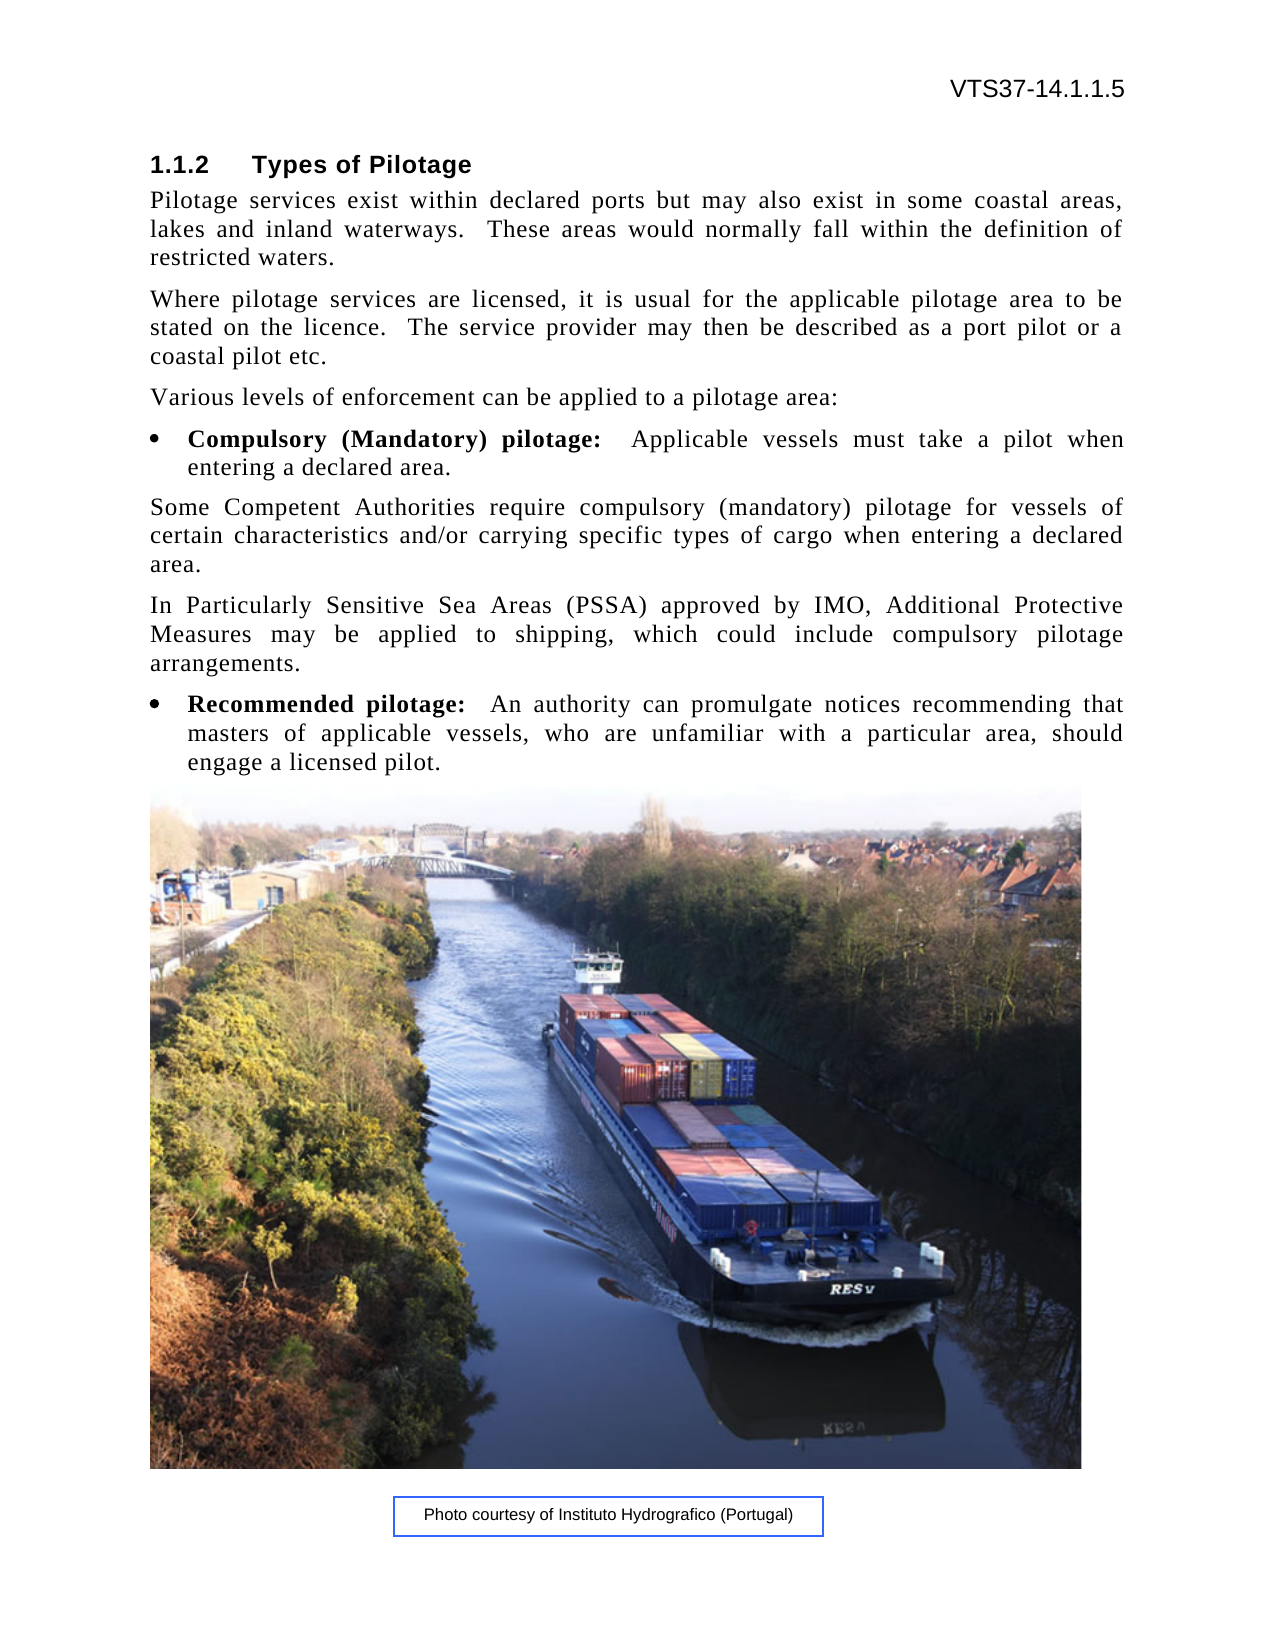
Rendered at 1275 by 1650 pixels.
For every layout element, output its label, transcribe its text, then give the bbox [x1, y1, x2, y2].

list Compulsory (Mandatory) pilotage: Applicable vessels must take a pilot when entering a declared area. [150, 424, 1125, 481]
text Pilotage services exist within declared ports but may also exist in some coastal areas, lakes and inland waterways. These areas would normally fall within the definition of restricted waters. [150, 185, 1125, 271]
list Recommended pilotage: An authority can promulgate notices recommending that masters of applicable vessels, who are unfamiliar with a particular area, should engage a licensed pilot. [150, 689, 1125, 775]
text Some Competent Authorities require compulsory (mandatory) pilotage for vessels of certain characteristics and/or carrying specific types of cargo when entering a declared area. [150, 492, 1125, 578]
text Where pilotage services are licensed, it is usual for the applicable pilotage area to be stated on the licence. The service provider may then be described as a port pilot or a coastal pilot etc. [150, 284, 1125, 370]
text Various levels of enforcement can be applied to a pilotage area: [150, 382, 1125, 411]
picture [150, 785, 1082, 1469]
text In Particularly Sensitive Sea Areas (PSSA) approved by IMO, Additional Protective Measures may be applied to shipping, which could include compulsory pilotage arrangements. [150, 590, 1125, 677]
subtitle Types of Pilotage [150, 150, 1125, 179]
